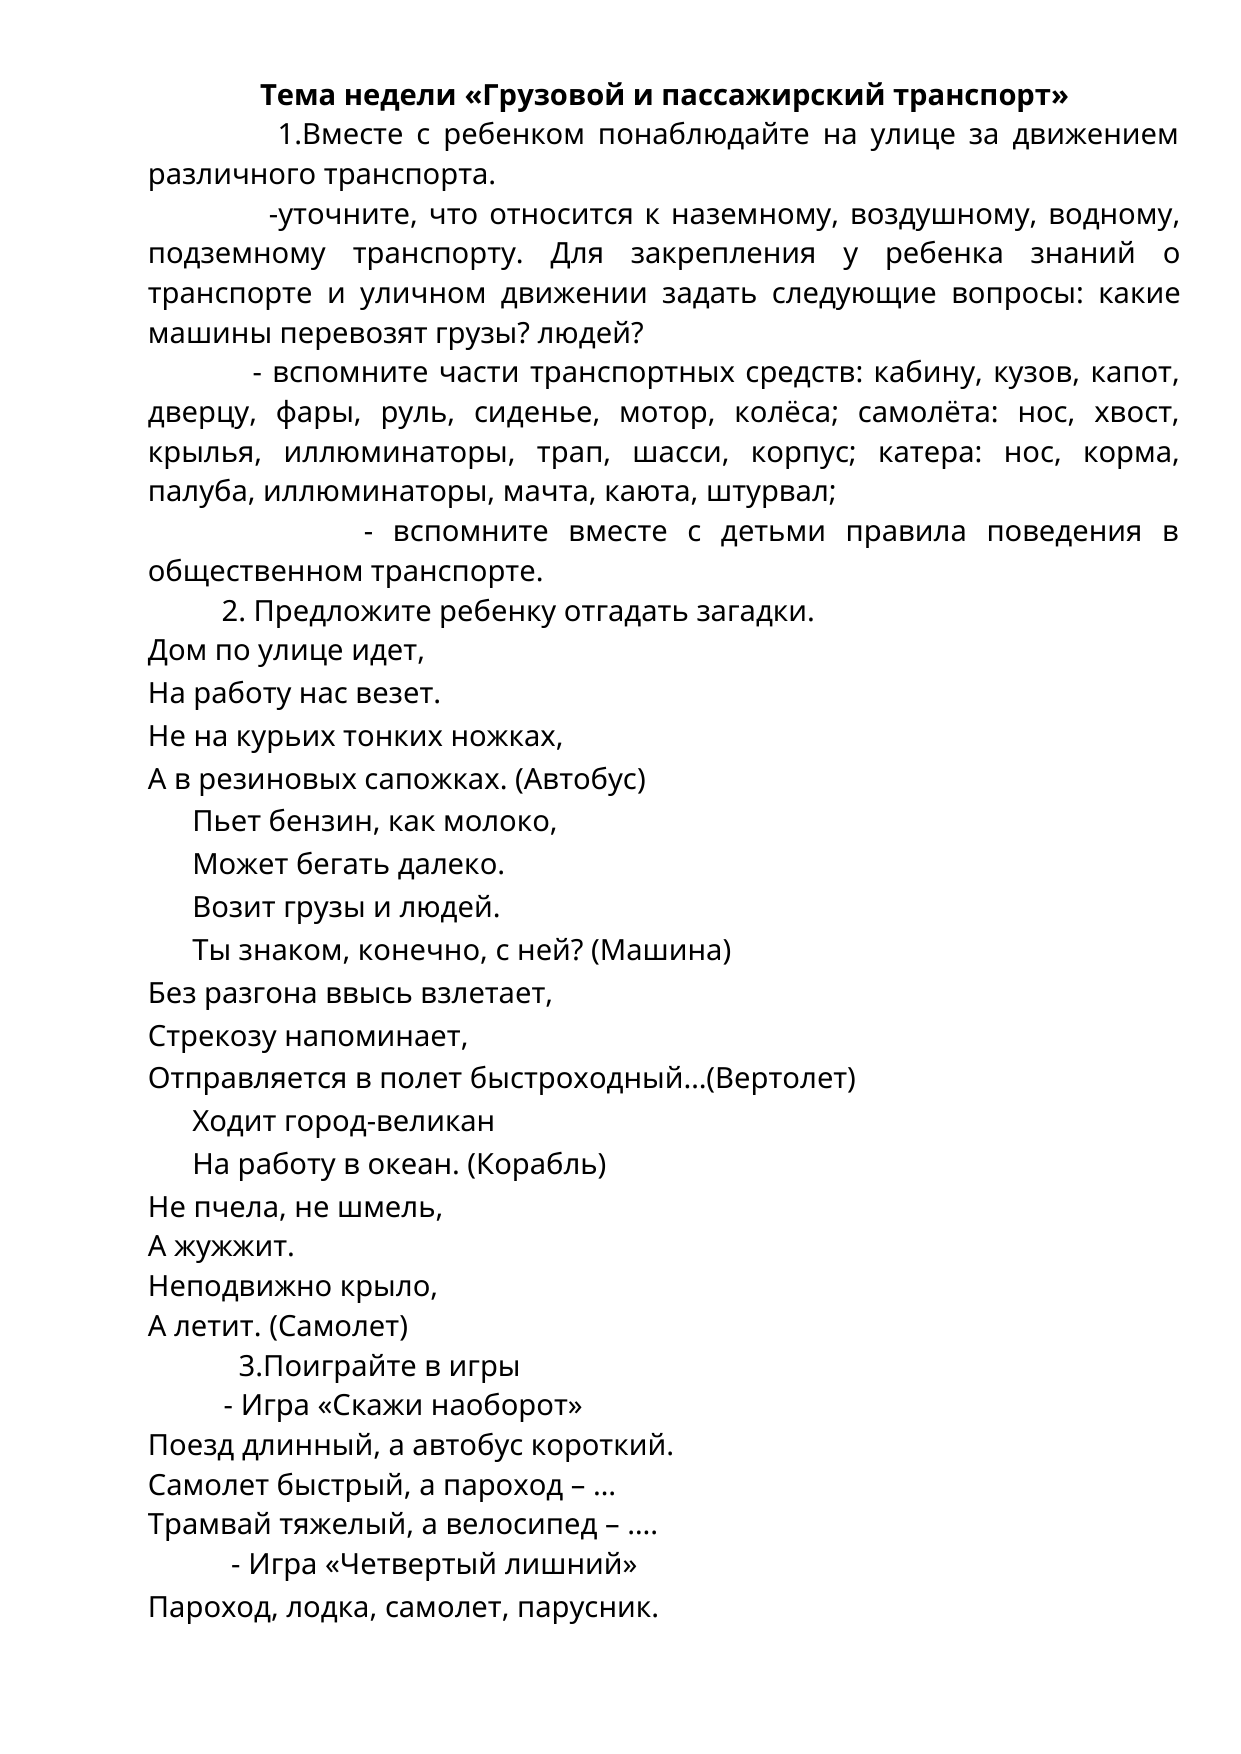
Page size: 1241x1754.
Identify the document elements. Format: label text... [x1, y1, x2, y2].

text 3.Поиграйте в игры [148, 1345, 1181, 1384]
text На работу нас везет. [148, 672, 1181, 712]
text Дом по улице идет, [148, 629, 1181, 669]
text Неподвижно крыло, [148, 1265, 1181, 1305]
text -уточните, что относится к наземному, воздушному, водному, подземному транспорту. Для закрепления у ребенка знаний о транспорте и уличном движении задать следующие вопросы: какие машины перевозят грузы? людей? [148, 193, 1181, 352]
text На работу в океан. (Корабль) [192, 1143, 1181, 1183]
text Поезд длинный, а автобус короткий. [148, 1424, 1181, 1464]
text - Игра «Четвертый лишний» [148, 1543, 1181, 1583]
text Трамвай тяжелый, а велосипед – …. [148, 1503, 1181, 1543]
text Ходит город-великан [192, 1100, 1181, 1140]
text Без разгона ввысь взлетает, [148, 972, 1181, 1012]
text А жужжит. [148, 1226, 1181, 1265]
text Не на курьих тонких ножках, [148, 715, 1181, 755]
text Тема недели «Грузовой и пассажирский транспорт» [148, 74, 1181, 113]
text 1.Вместе с ребенком понаблюдайте на улице за движением различного транспорта. [148, 113, 1181, 193]
text - вспомните вместе с детьми правила поведения в общественном транспорте. [148, 510, 1181, 590]
text 2. Предложите ребенку отгадать загадки. [148, 590, 1181, 629]
text Может бегать далеко. [192, 843, 1181, 883]
text Отправляется в полет быстроходный…(Вертолет) [148, 1058, 1181, 1097]
text Ты знаком, конечно, с ней? (Машина) [192, 929, 1181, 969]
text Пароход, лодка, самолет, парусник. [148, 1586, 1181, 1626]
text Пьет бензин, как молоко, [192, 801, 1181, 840]
text Возит грузы и людей. [192, 886, 1181, 926]
text Стрекозу напоминает, [148, 1015, 1181, 1054]
text Не пчела, не шмель, [148, 1186, 1181, 1226]
text А летит. (Самолет) [148, 1305, 1181, 1345]
text - вспомните части транспортных средств: кабину, кузов, капот, дверцу, фары, руль, сиденье, мотор, колёса; самолёта: нос, хвост, крылья, иллюминаторы, трап, шасси, корпус; катера: нос, корма, палуба, иллюминаторы, мачта, каюта, штурвал; [148, 352, 1181, 510]
text А в резиновых сапожках. (Автобус) [148, 758, 1181, 798]
text - Игра «Скажи наоборот» [148, 1384, 1181, 1424]
text Самолет быстрый, а пароход – … [148, 1464, 1181, 1503]
